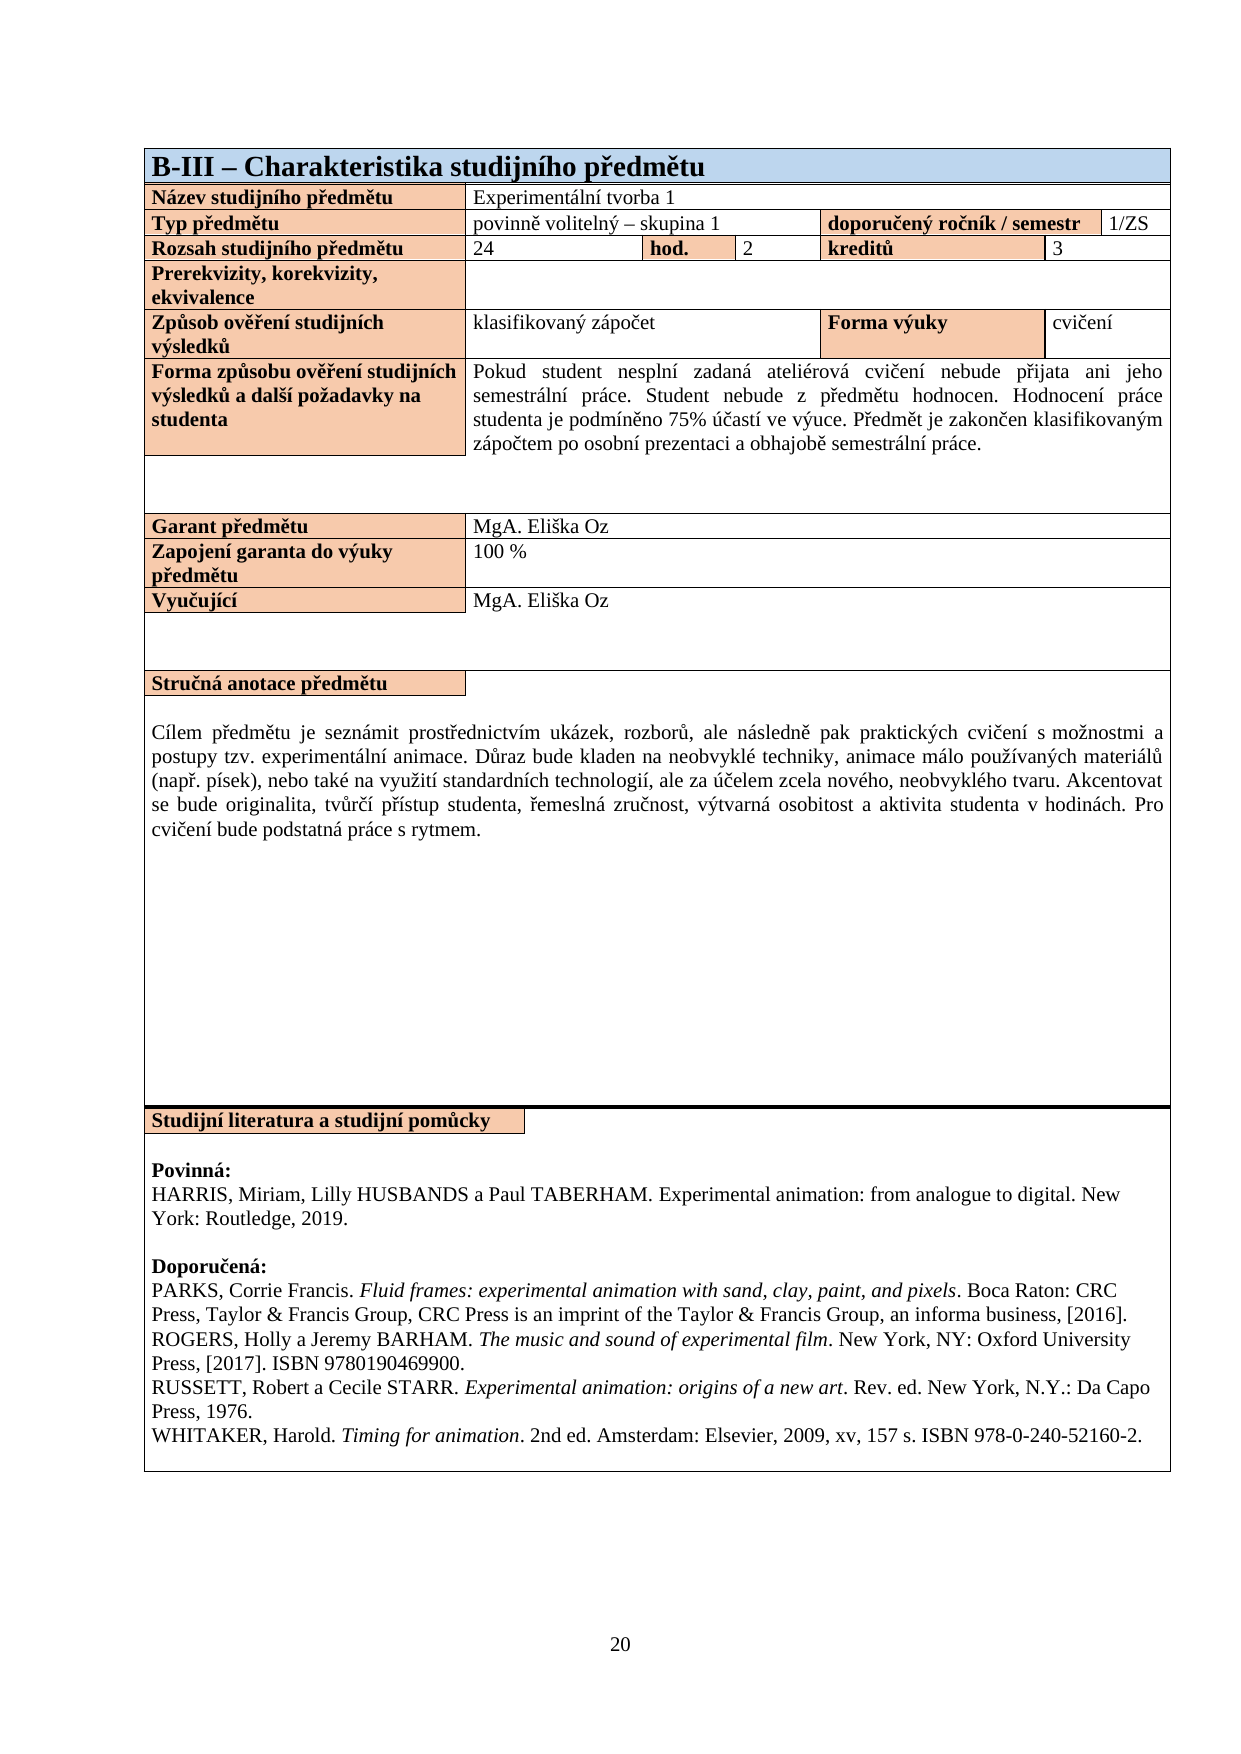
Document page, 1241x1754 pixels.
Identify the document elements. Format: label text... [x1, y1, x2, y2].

table_cell Pokud student nesplní zadaná ateliérová cvičení nebude přijata ani jeho semestrální práce. Student nebude z předmětu hodnocen. Hodnocení práce studenta je podmíněno 75% účastí ve výuce. Předmět je zakončen klasifikovaným zápočtem po osobní prezentaci a obhajobě semestrální práce. [466, 359, 1170, 455]
table_cell Prerekvizity, korekvizity, ekvivalence [145, 261, 465, 309]
table_cell Typ předmětu [145, 210, 465, 234]
table_cell kreditů [821, 236, 1044, 259]
table_cell [466, 261, 1170, 309]
table_cell 1/ZS [1102, 210, 1170, 234]
table_cell MgA. Eliška Oz [466, 514, 1170, 538]
table_header B-III – Charakteristika studijního předmětu [145, 149, 1170, 182]
table_cell [466, 671, 1170, 695]
table_cell [145, 455, 1170, 513]
table_cell 24 [466, 236, 642, 259]
table_cell 3 [1046, 236, 1170, 259]
table_cell 2 [736, 236, 820, 259]
table_cell Povinná: HARRIS, Miriam, Lilly HUSBANDS a Paul TABERHAM. Experimental animation: from analogue to digital. New York: Routledge, 2019. Doporučená: PARKS, Corrie Francis. Fluid frames: experimental animation with sand, clay, paint, and pixels. Boca Raton: CRC Press, Taylor & Francis Group, CRC Press is an imprint of the Taylor & Francis Group, an informa business, [2016]. ROGERS, Holly a Jeremy BARHAM. The music and sound of experimental film. New York, NY: Oxford University Press, [2017]. ISBN 9780190469900. RUSSETT, Robert a Cecile STARR. Experimental animation: origins of a new art. Rev. ed. New York, N.Y.: Da Capo Press, 1976. WHITAKER, Harold. Timing for animation. 2nd ed. Amsterdam: Elsevier, 2009, xv, 157 s. ISBN 978-0-240-52160-2. [145, 1133, 1170, 1471]
table_cell hod. [643, 236, 735, 259]
table_cell klasifikovaný zápočet [466, 310, 820, 358]
table_cell Forma výuky [821, 310, 1044, 358]
table_cell Forma způsobu ověření studijních výsledků a další požadavky na studenta [145, 359, 465, 455]
table_cell Garant předmětu [145, 514, 465, 538]
table_cell doporučený ročník / semestr [821, 210, 1101, 234]
table_cell 100 % [466, 539, 1170, 587]
table_cell cvičení [1046, 310, 1170, 358]
table_cell Název studijního předmětu [145, 185, 465, 209]
table_cell Zapojení garanta do výuky předmětu [145, 539, 465, 587]
table_cell Experimentální tvorba 1 [466, 185, 1170, 209]
table_cell Rozsah studijního předmětu [145, 236, 465, 259]
table_cell MgA. Eliška Oz [466, 588, 1170, 612]
table_cell Studijní literatura a studijní pomůcky [145, 1109, 524, 1133]
table_cell Cílem předmětu je seznámit prostřednictvím ukázek, rozborů, ale následně pak praktických cvičení s možnostmi a postupy tzv. experimentální animace. Důraz bude kladen na neobvyklé techniky, animace málo používaných materiálů (např. písek), nebo také na využití standardních technologií, ale za účelem zcela nového, neobvyklého tvaru. Akcentovat se bude originalita, tvůrčí přístup studenta, řemeslná zručnost, výtvarná osobitost a aktivita studenta v hodinách. Pro cvičení bude podstatná práce s rytmem. [145, 695, 1170, 1105]
table_cell Stručná anotace předmětu [145, 671, 465, 695]
table_cell povinně volitelný – skupina 1 [466, 210, 820, 234]
table_cell Vyučující [145, 588, 465, 612]
table_cell [525, 1109, 1170, 1133]
table_cell [145, 612, 1170, 670]
table_cell Způsob ověření studijních výsledků [145, 310, 465, 358]
